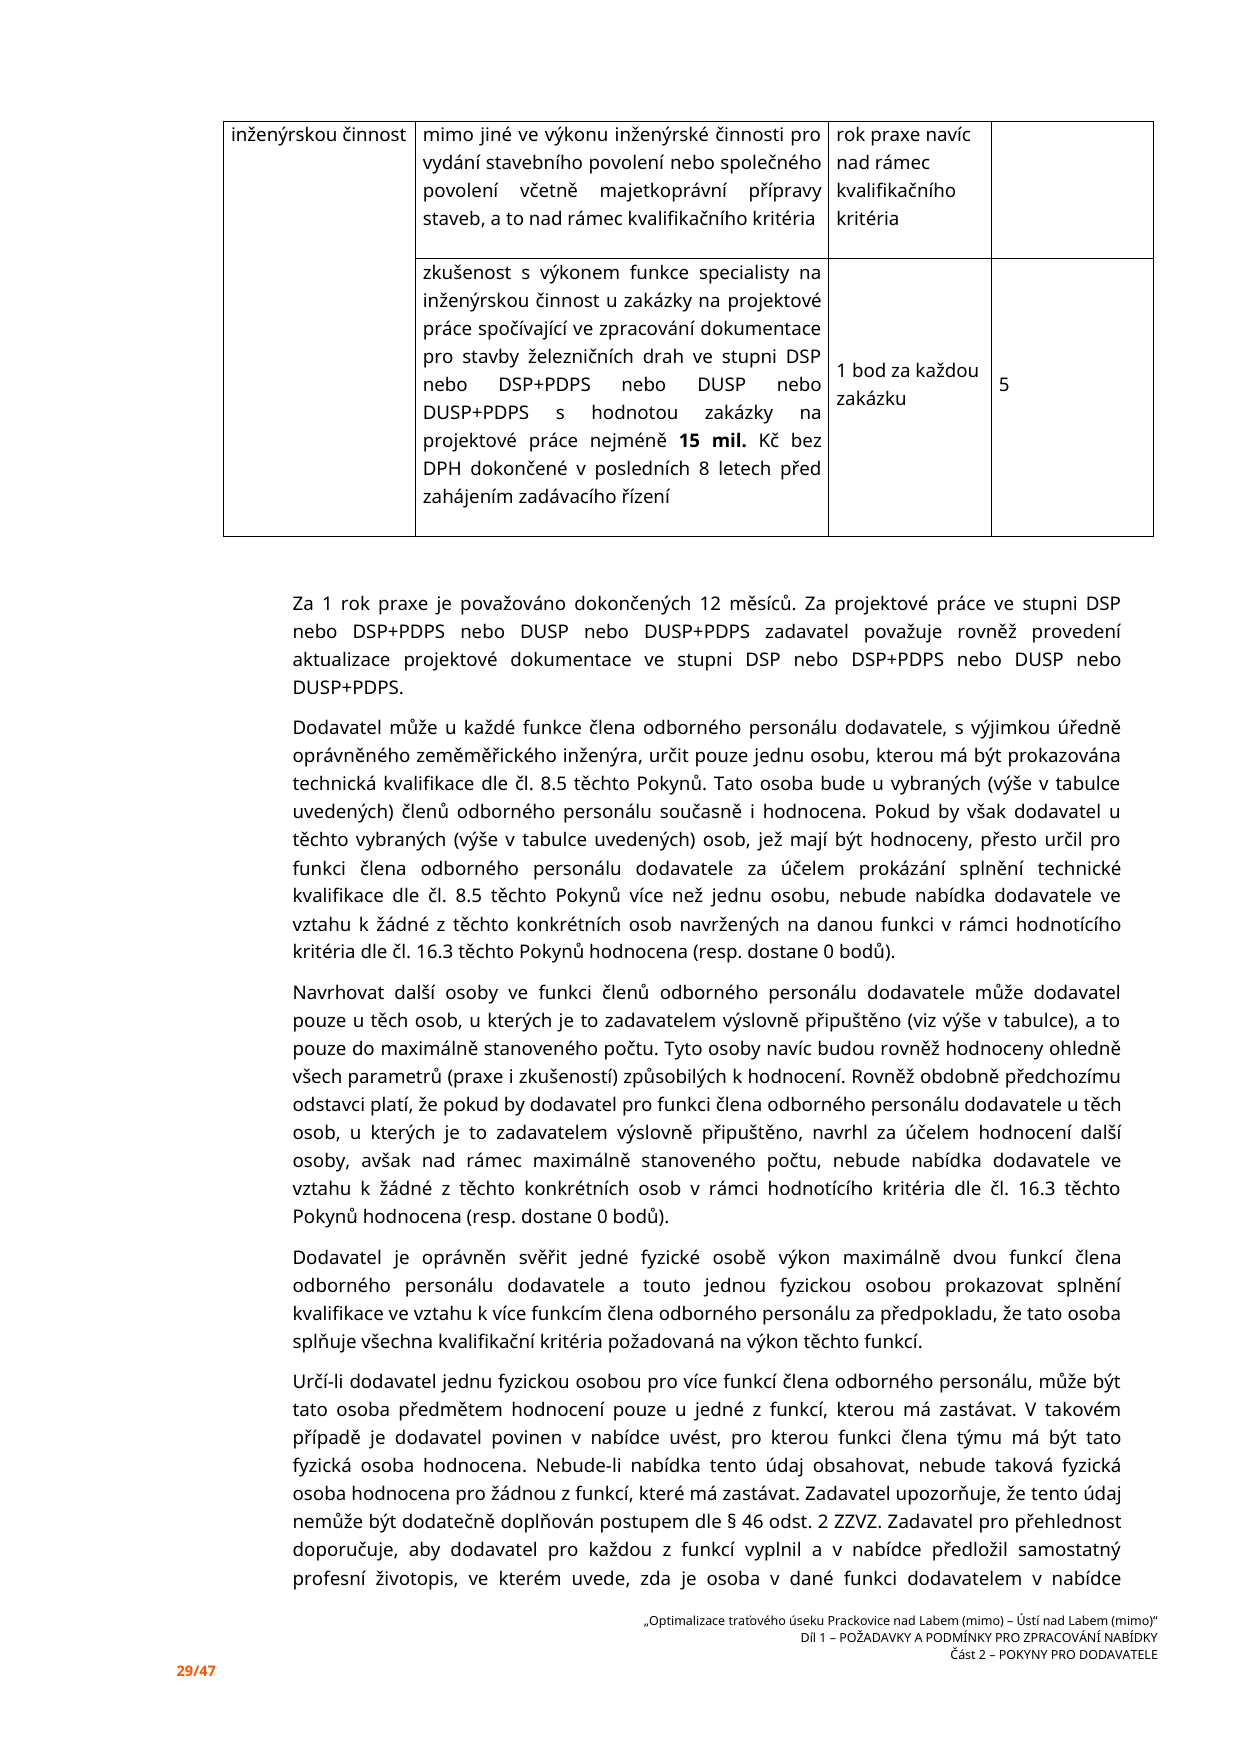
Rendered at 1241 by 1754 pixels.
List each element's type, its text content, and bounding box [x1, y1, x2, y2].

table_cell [224, 122, 415, 536]
table_cell zkušenost s výkonem funkce specialisty na inženýrskou činnost u zakázky na projektové práce spočívající ve zpracování dokumentace pro stavby železničních drah ve stupni DSP nebo DSP+PDPS nebo DUSP nebo DUSP+PDPS s hodnotou zakázky na projektové práce nejméně 15 mil. Kč bez DPH dokončené v posledních 8 letech před zahájením zadávacího řízení [416, 259, 828, 536]
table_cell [829, 122, 991, 258]
list Dodavatel může u každé funkce člena odborného personálu dodavatele, s výjimkou úředně oprávněného zeměměřického inženýra, určit pouze jednu osobu, kterou má být prokazována technická kvalifikace dle čl. 8.5 těchto Pokynů. Tato osoba bude u vybraných (výše v tabulce uvedených) členů odborného personálu současně i hodnocena. Pokud by však dodavatel u těchto vybraných (výše v tabulce uvedených) osob, jež mají být hodnoceny, přesto určil pro funkci člena odborného personálu dodavatele za účelem prokázání splnění technické kvalifikace dle čl. 8.5 těchto Pokynů více než jednu osobu, nebude nabídka dodavatele ve vztahu k žádné z těchto konkrétních osob navržených na danou funkci v rámci hodnotícího kritéria dle čl. 16.3 těchto Pokynů hodnocena (resp. dostane 0 bodů). [292, 715, 1122, 964]
table_cell 5 [992, 122, 1153, 258]
table_cell 5 [992, 259, 1153, 536]
list Navrhovat další osoby ve funkci členů odborného personálu dodavatele může dodavatel pouze u těch osob, u kterých je to zadavatelem výslovně připuštěno (viz výše v tabulce), a to pouze do maximálně stanoveného počtu. Tyto osoby navíc budou rovněž hodnoceny ohledně všech parametrů (praxe i zkušeností) způsobilých k hodnocení. Rovněž obdobně předchozímu odstavci platí, že pokud by dodavatel pro funkci člena odborného personálu dodavatele u těch osob, u kterých je to zadavatelem výslovně připuštěno, navrhl za účelem hodnocení další osoby, avšak nad rámec maximálně stanoveného počtu, nebude nabídka dodavatele ve vztahu k žádné z těchto konkrétních osob v rámci hodnotícího kritéria dle čl. 16.3 těchto Pokynů hodnocena (resp. dostane 0 bodů). [292, 979, 1122, 1229]
table_cell 1 bod za každou zakázku [829, 259, 991, 536]
list Dodavatel je oprávněn svěřit jedné fyzické osobě výkon maximálně dvou funkcí člena odborného personálu dodavatele a touto jednou fyzickou osobou prokazovat splnění kvalifikace ve vztahu k více funkcím člena odborného personálu za předpokladu, že tato osoba splňuje všechna kvalifikační kritéria požadovaná na výkon těchto funkcí. [292, 1244, 1122, 1354]
list Za 1 rok praxe je považováno dokončených 12 měsíců. Za projektové práce ve stupni DSP nebo DSP+PDPS nebo DUSP nebo DUSP+PDPS zadavatel považuje rovněž provedení aktualizace projektové dokumentace ve stupni DSP nebo DSP+PDPS nebo DUSP nebo DUSP+PDPS. [292, 590, 1122, 700]
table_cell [416, 122, 828, 258]
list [292, 1369, 1122, 1590]
